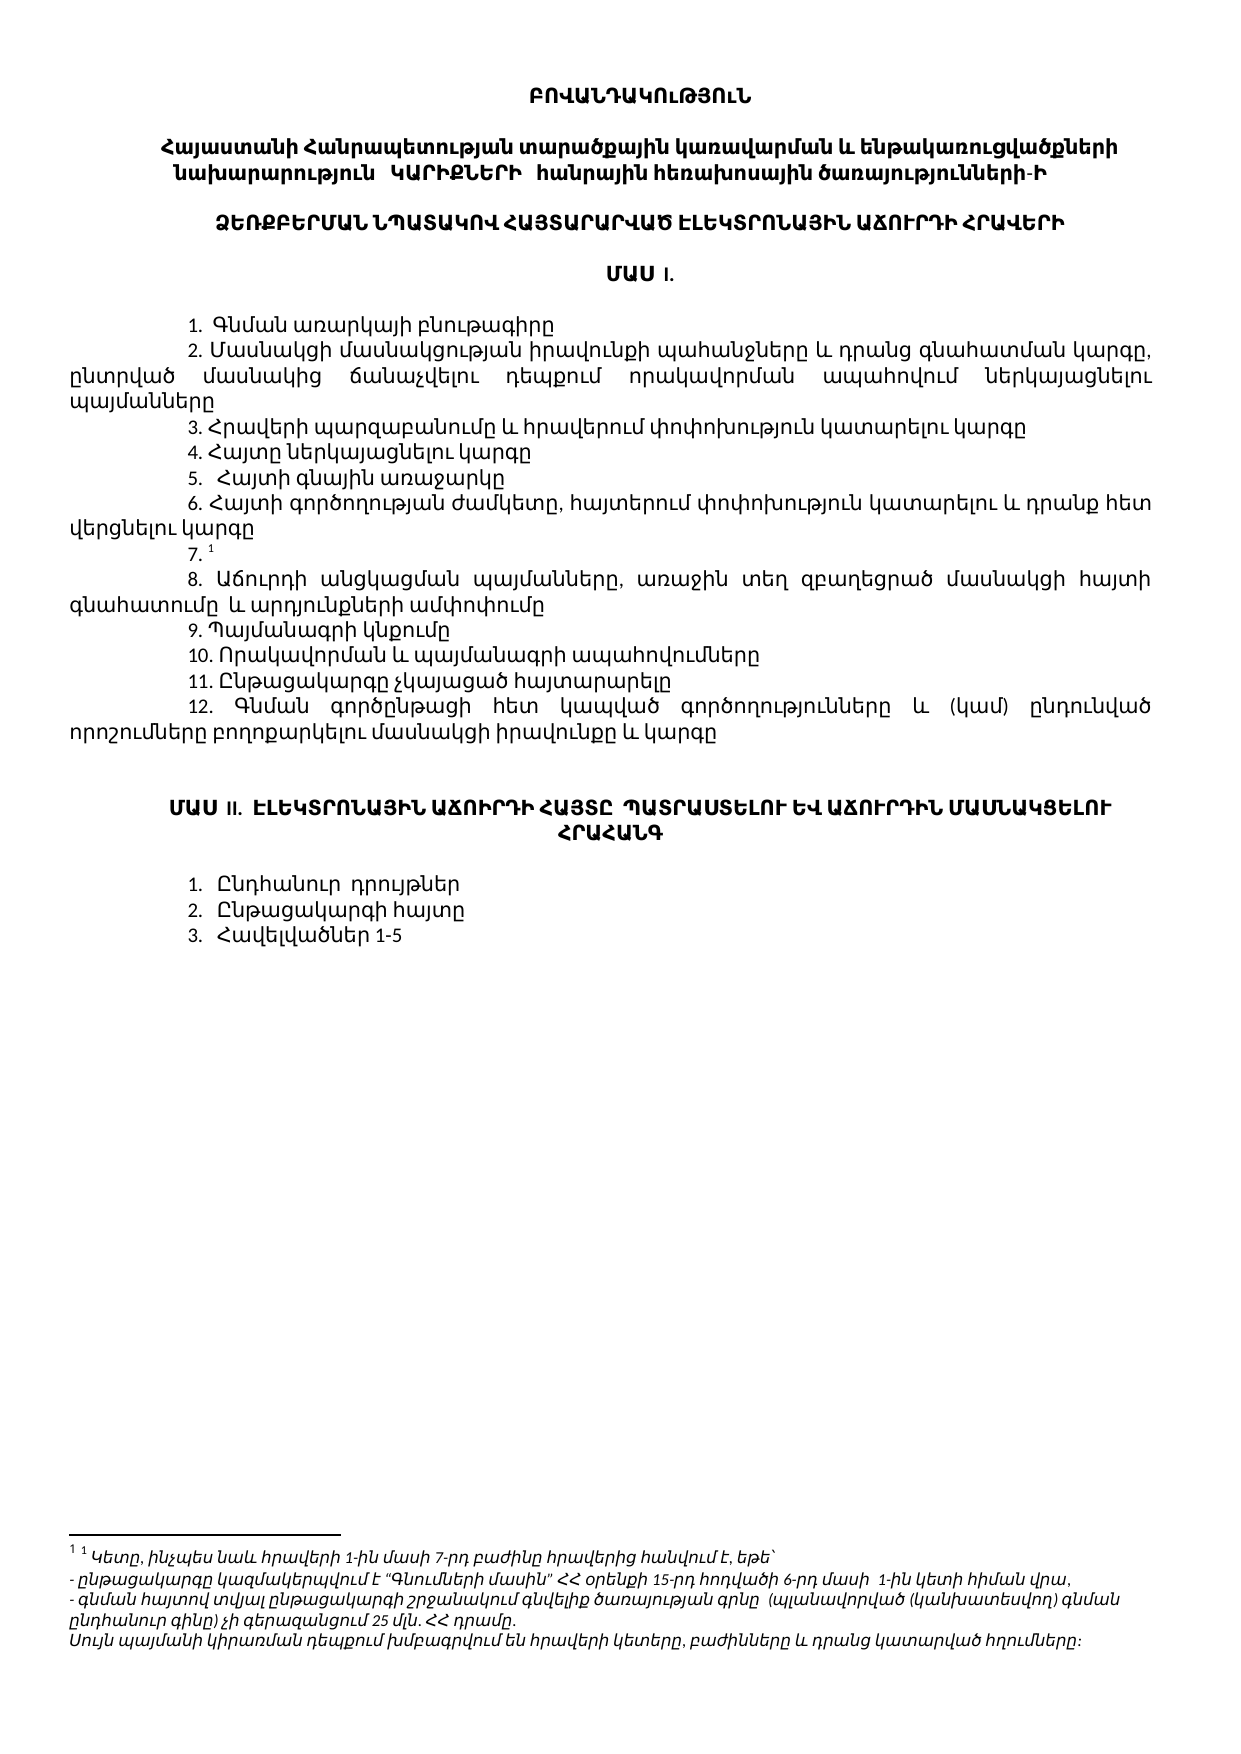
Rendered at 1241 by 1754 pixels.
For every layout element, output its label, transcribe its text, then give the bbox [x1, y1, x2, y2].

text ՄԱՍ II. ԷԼԵԿՏՐՈՆԱՅԻՆ ԱՃՈԻՐԴԻ ՀԱՅՏԸ ՊԱՏՐԱՍՏԵԼՈՒ ԵՎ ԱՃՈՒՐԴԻՆ ՄԱՍՆԱԿՑԵԼՈՒ ՀՐԱՀԱՆԳ [69, 795, 1152, 846]
text 10. Որակավորման և պայմանագրի ապահովումները [69, 643, 1152, 668]
text ՄԱՍ I. [69, 261, 1152, 287]
text Հայաստանի Հանրապետության տարածքային կառավարման և ենթակառուցվածքների նախարարություն ԿԱՐԻՔՆԵՐԻ հանրային հեռախոսային ծառայությունների-Ի [69, 134, 1152, 185]
text 11. Ընթացակարգը չկայացած հայտարարելը [69, 668, 1152, 693]
text ԲՈՎԱՆԴԱԿՈւԹՅՈւՆ [69, 83, 1152, 109]
text 4. Հայտը ներկայացնելու կարգը [69, 439, 1152, 465]
text 7. [69, 541, 1152, 566]
text 1. Ընդհանուր դրույթներ [69, 871, 1152, 897]
text ՁԵՌՔԲԵՐՄԱՆ ՆՊԱՏԱԿՈՎ ՀԱՅՏԱՐԱՐՎԱԾ ԷԼԵԿՏՐՈՆԱՅԻՆ ԱՃՈՒՐԴԻ ՀՐԱՎԵՐԻ [69, 211, 1152, 236]
text 9. Պայմանագրի կնքումը [69, 617, 1152, 643]
text 2. Ընթացակարգի հայտը [69, 897, 1152, 922]
text 2. Մասնակցի մասնակցության իրավունքի պահանջները և դրանց գնահատման կարգը, ընտրված մասնակից ճանաչվելու դեպքում որակավորման ապահովում ներկայացնելու պայմանները [69, 338, 1152, 414]
text 6. Հայտի գործողության ժամկետը, հայտերում փոփոխություն կատարելու և դրանք հետ վերցնելու կարգը [69, 490, 1152, 541]
text 8. Աճուրդի անցկացման պայմանները, առաջին տեղ զբաղեցրած մասնակցի հայտի գնահատումը և արդյունքների ամփոփումը [69, 566, 1152, 617]
text 3. Հրավերի պարզաբանումը և հրավերում փոփոխություն կատարելու կարգը [69, 414, 1152, 439]
text 12. Գնման գործընթացի հետ կապված գործողությունները և (կամ) ընդունված որոշումները բողոքարկելու մասնակցի իրավունքը և կարգը [69, 693, 1152, 744]
text 5. Հայտի գնային առաջարկը [69, 465, 1152, 490]
text 3. Հավելվածներ 1-5 [69, 922, 1152, 948]
text 1. Գնման առարկայի բնութագիրը [69, 312, 1152, 338]
